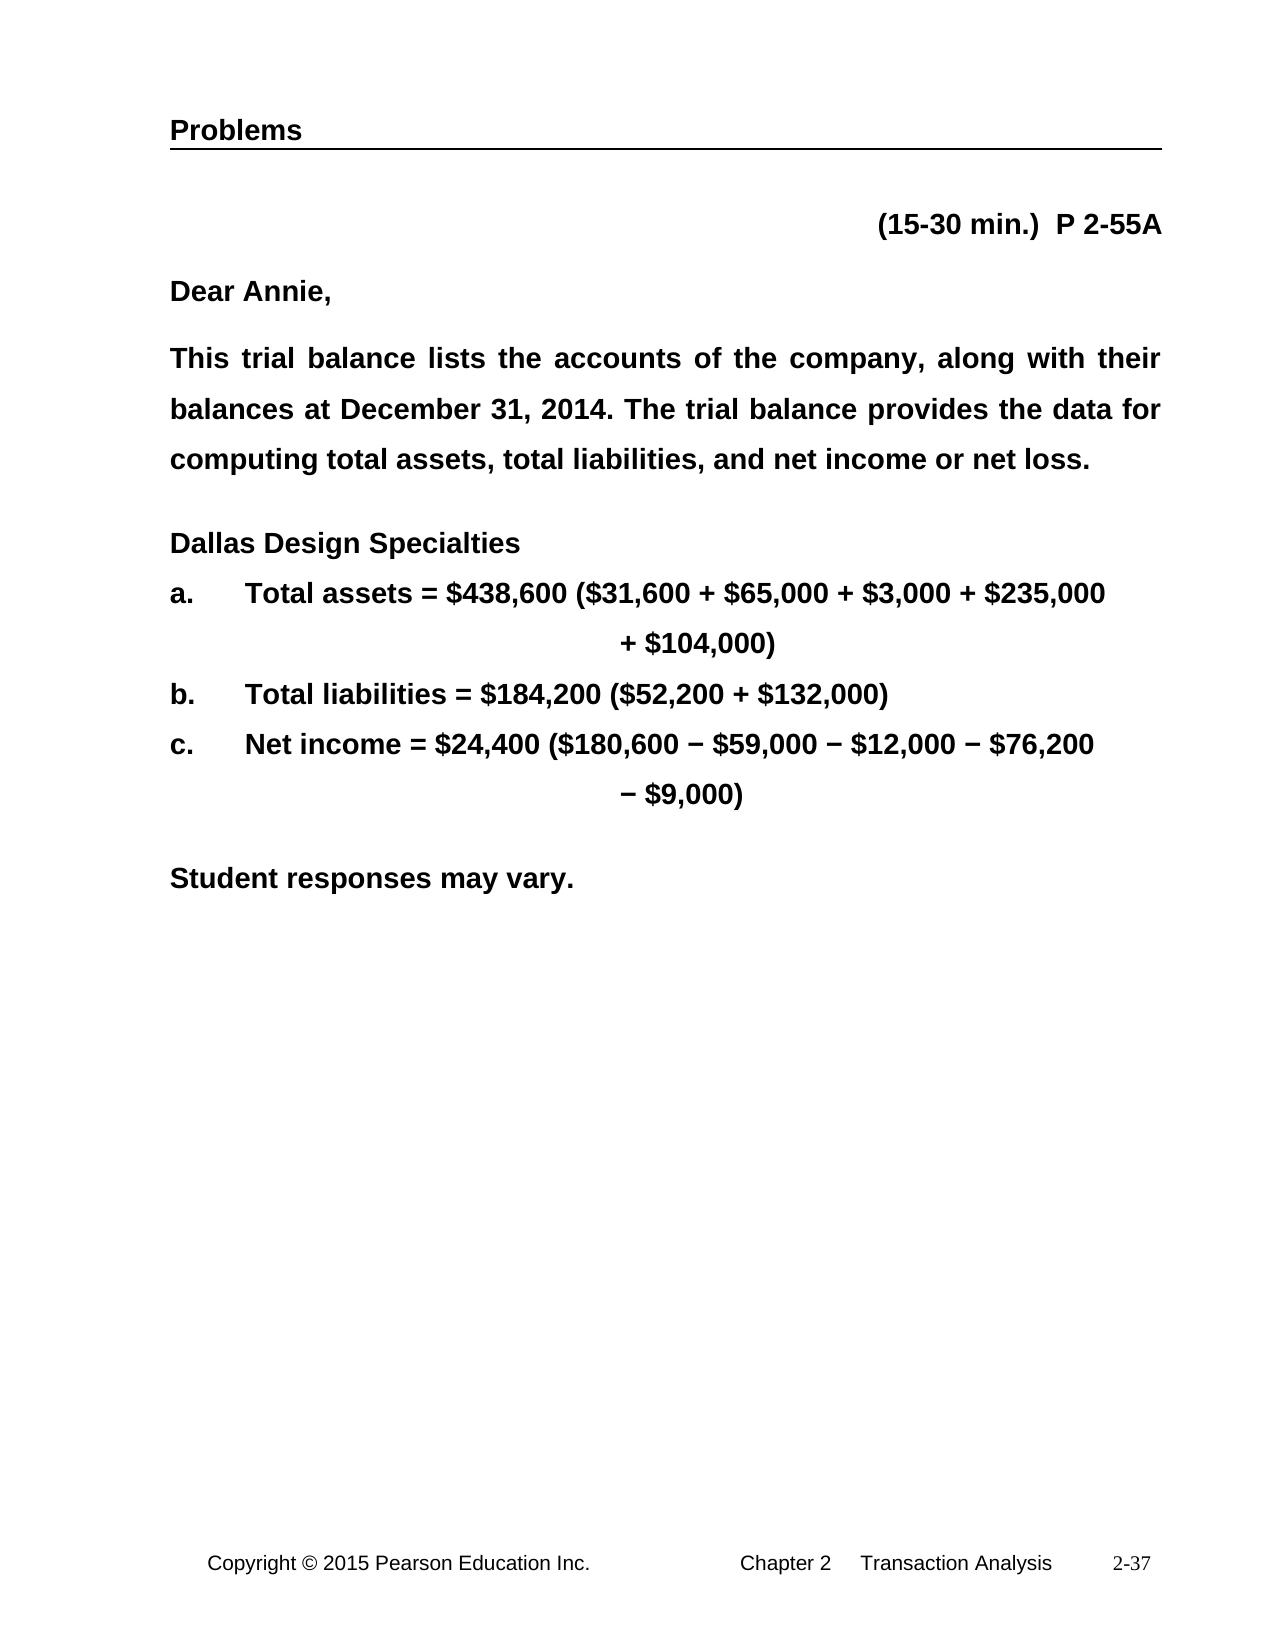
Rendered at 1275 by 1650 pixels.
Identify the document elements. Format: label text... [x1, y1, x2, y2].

text Dear Annie, [169, 274, 1162, 308]
text b. Total liabilities = $184,200 ($52,200 + $132,000) [169, 677, 1162, 710]
text This trial balance lists the accounts of the company, along with their balances at December 31, 2014. The trial balance provides the data for computing total assets, total liabilities, and net income or net loss. [169, 341, 1162, 476]
text Student responses may vary. [169, 861, 1162, 895]
text − $9,000) [169, 777, 1162, 811]
text Dallas Design Specialties [169, 526, 1162, 559]
text Problems [169, 112, 1162, 150]
text c. Net income = $24,400 ($180,600 − $59,000 − $12,000 − $76,200 [169, 727, 1162, 761]
text a. Total assets = $438,600 ($31,600 + $65,000 + $3,000 + $235,000 [169, 576, 1162, 610]
text (15-30 min.) P 2-55A [169, 207, 1162, 241]
text + $104,000) [169, 626, 1162, 660]
